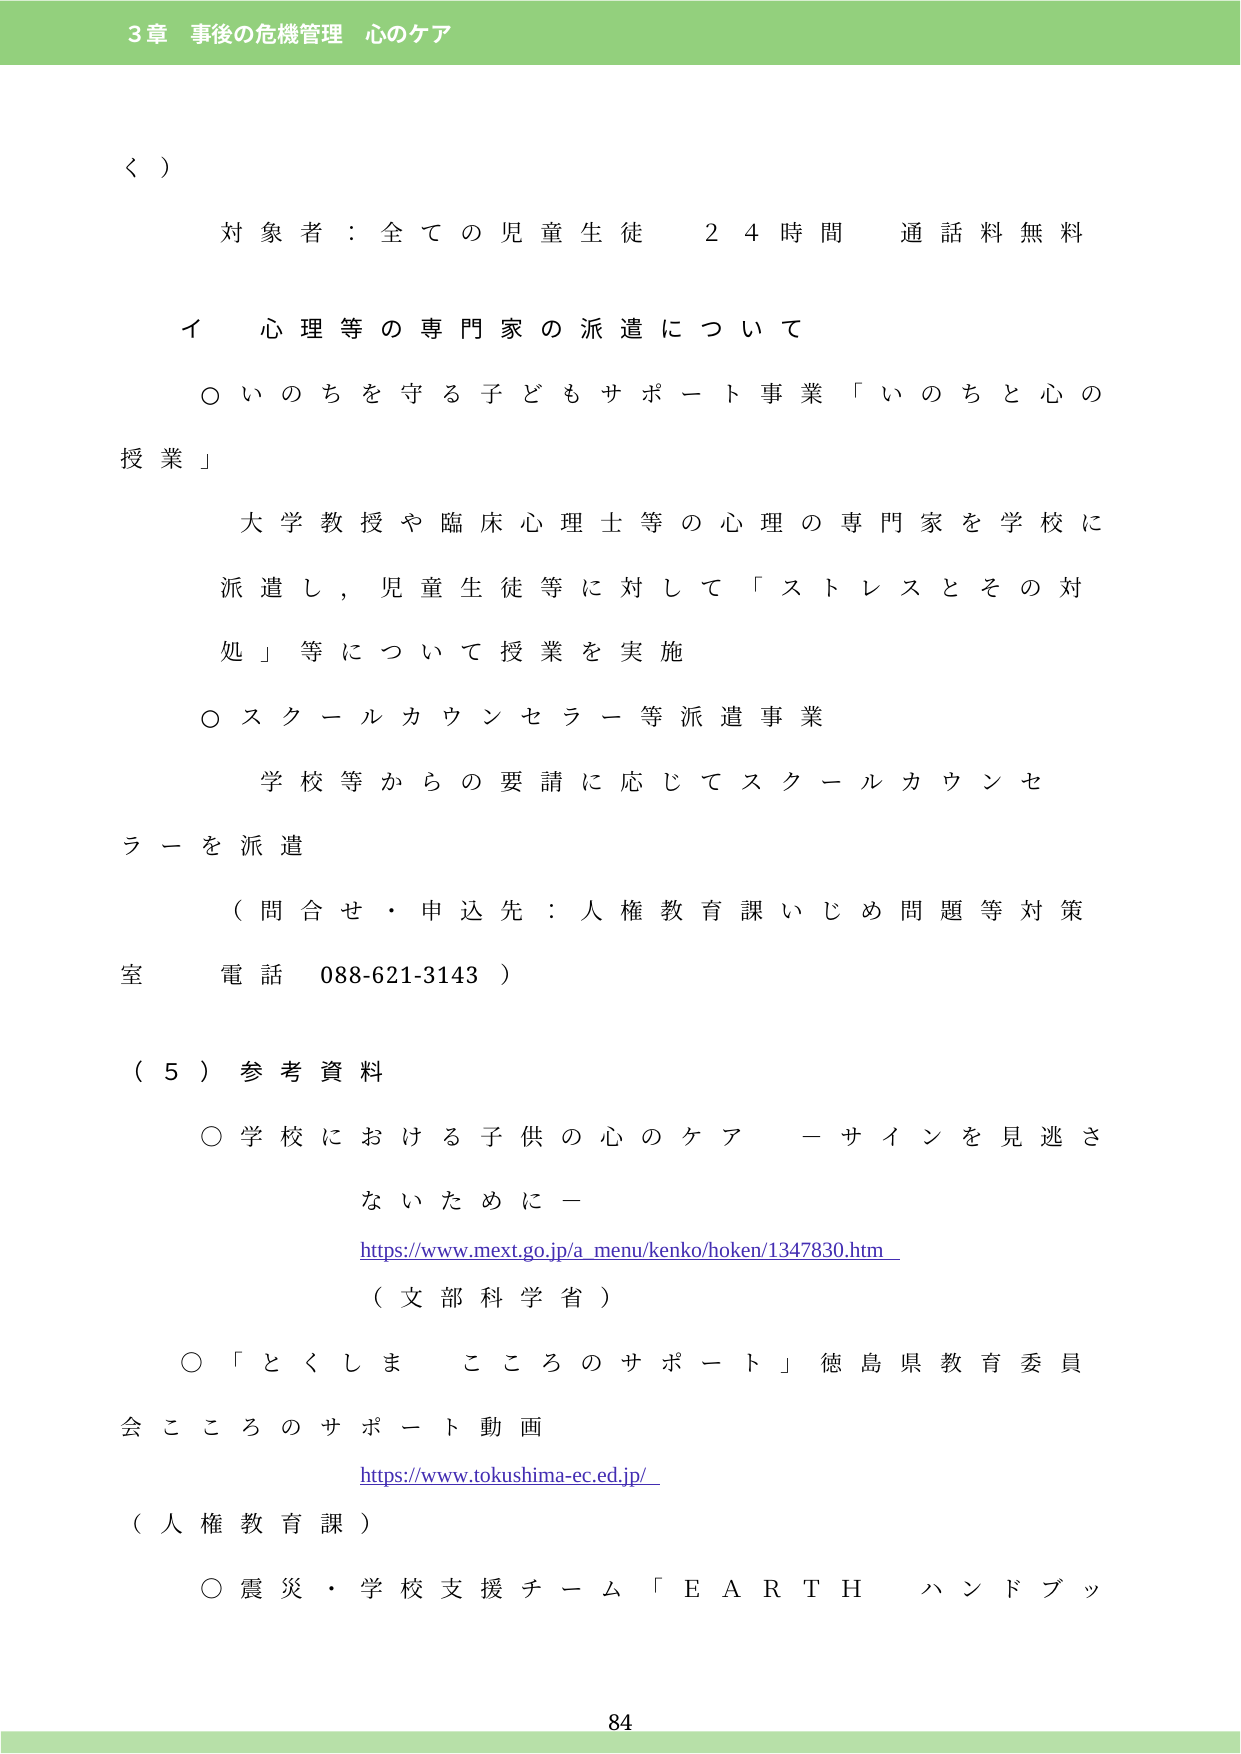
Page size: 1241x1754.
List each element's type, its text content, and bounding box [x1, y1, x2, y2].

text https://www.tokushima-ec.ed.jp/ （人権教育課） [120, 1458, 1120, 1555]
text 大学教授や臨床心理士等の心理の専門家を学校に派遣し，児童生徒等に対して「ストレスとその対処」等について授業を実施 [214, 489, 1120, 683]
text ○スクールカウンセラー等派遣事業 [120, 683, 1120, 748]
text ○いのちを守る子どもサポート事業「いのちと心の授業」 [120, 360, 1120, 489]
text 対象者：全ての児童生徒 ２４時間 通話料無料 [120, 199, 1120, 263]
text （問合せ・申込先：人権教育課いじめ問題等対策室 電話088-621-3143） [120, 877, 1120, 1006]
text （５）参考資料 [120, 1038, 1120, 1103]
text ○「とくしま こころのサポート」徳島県教育委員会こころのサポート動画 [120, 1329, 1120, 1458]
text 学校等からの要請に応じてスクールカウンセラーを派遣 [120, 748, 1120, 877]
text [120, 134, 1120, 199]
text ○学校における子供の心のケア －サインを見逃さないために－ https://www.mext.go.jp/a_menu/kenko/hoken/1347830.htm （文部科学省） [120, 1103, 1120, 1329]
text イ 心理等の専門家の派遣について [120, 296, 1120, 360]
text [120, 1555, 1120, 1620]
